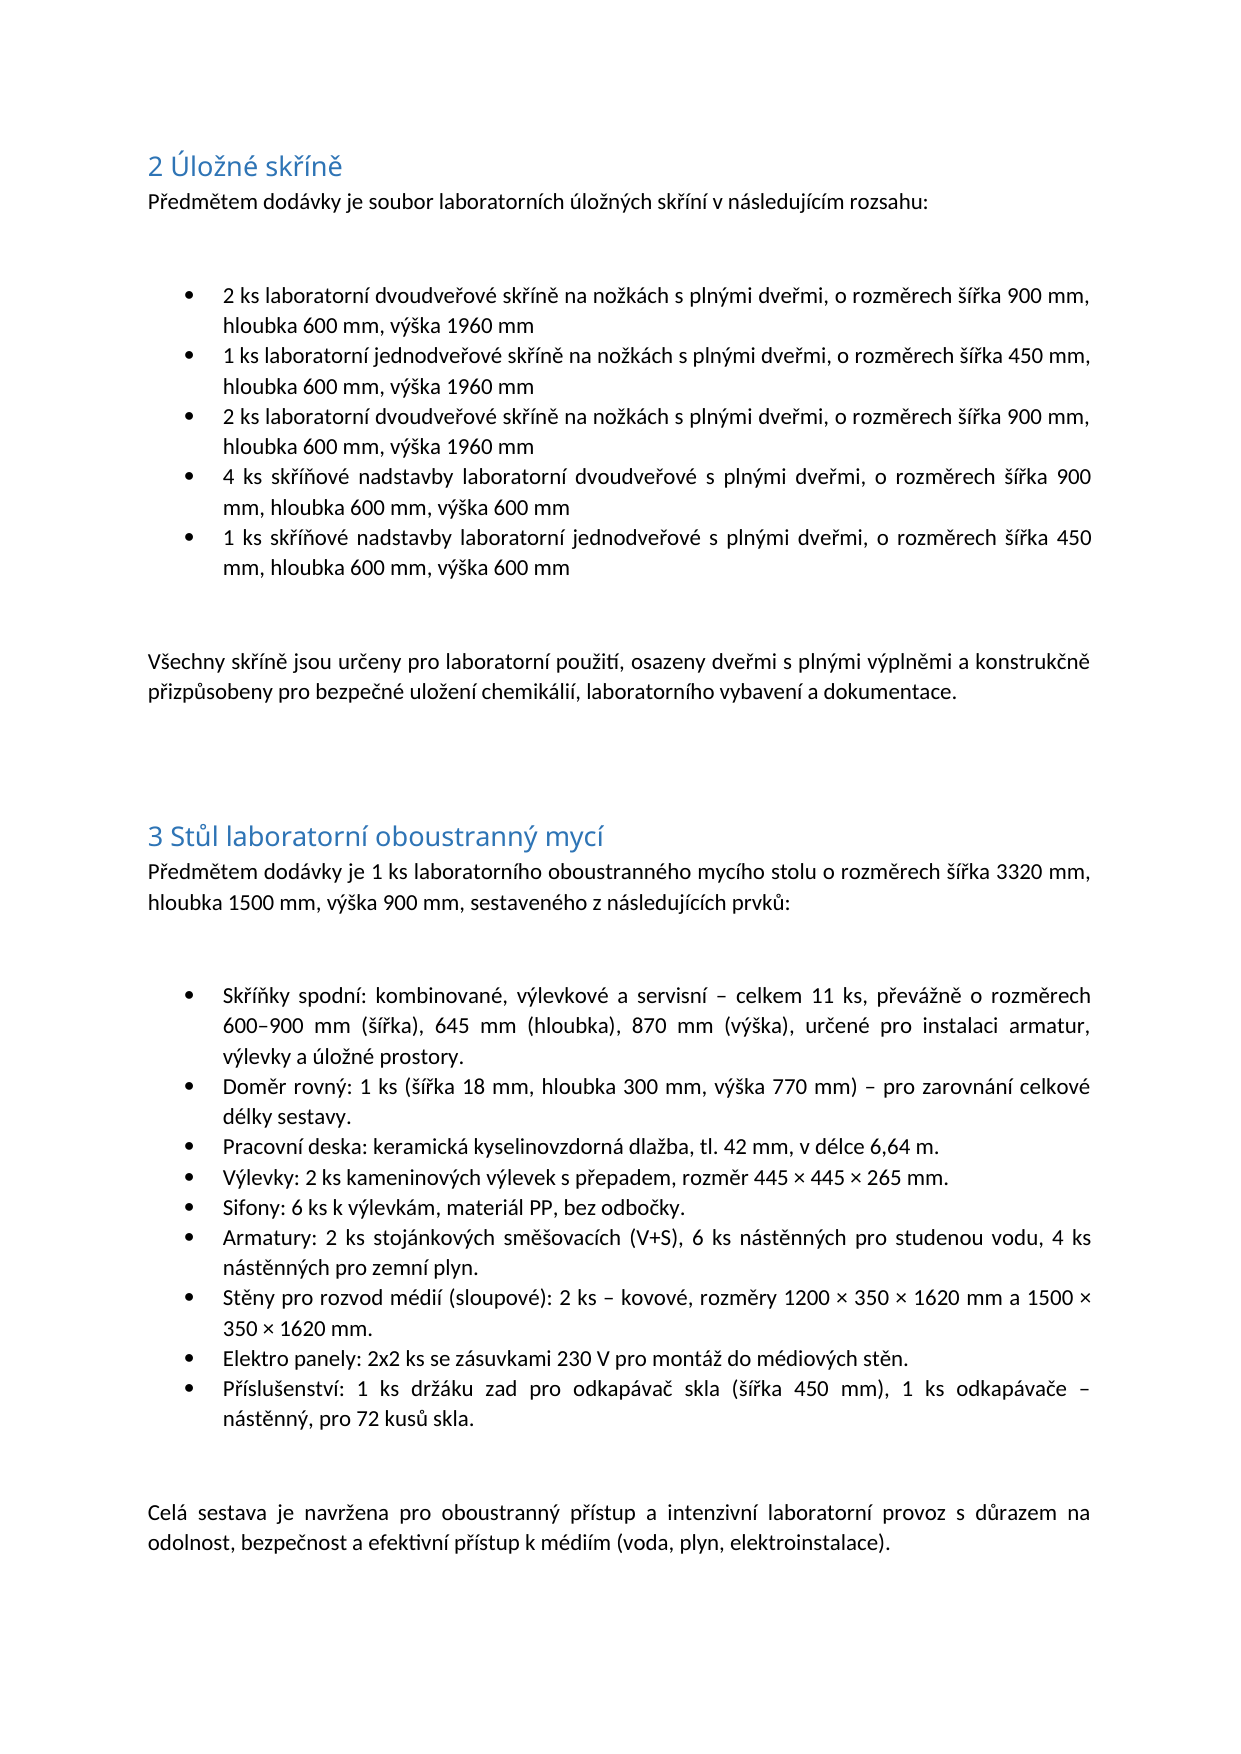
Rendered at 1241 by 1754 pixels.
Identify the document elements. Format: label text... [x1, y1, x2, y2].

text Předmětem dodávky je 1 ks laboratorního oboustranného mycího stolu o rozměrech šířka 3320 mm, hloubka 1500 mm, výška 900 mm, sestaveného z následujících prvků: [148, 857, 1093, 916]
list Pracovní deska: keramická kyselinovzdorná dlažba, tl. 42 mm, v délce 6,64 m. [185, 1132, 1093, 1160]
list Skříňky spodní: kombinované, výlevkové a servisní – celkem 11 ks, převážně o rozměrech 600–900 mm (šířka), 645 mm (hloubka), 870 mm (výška), určené pro instalaci armatur, výlevky a úložné prostory. [185, 981, 1093, 1070]
list Příslušenství: 1 ks držáku zad pro odkapávač skla (šířka 450 mm), 1 ks odkapávače – nástěnný, pro 72 kusů skla. [185, 1374, 1093, 1432]
text Celá sestava je navržena pro oboustranný přístup a intenzivní laboratorní provoz s důrazem na odolnost, bezpečnost a efektivní přístup k médiím (voda, plyn, elektroinstalace). [148, 1498, 1093, 1556]
list Elektro panely: 2x2 ks se zásuvkami 230 V pro montáž do médiových stěn. [185, 1344, 1093, 1372]
list Doměr rovný: 1 ks (šířka 18 mm, hloubka 300 mm, výška 770 mm) – pro zarovnání celkové délky sestavy. [185, 1072, 1093, 1130]
subtitle 3 Stůl laboratorní oboustranný mycí [148, 818, 1093, 854]
list 2 ks laboratorní dvoudveřové skříně na nožkách s plnými dveřmi, o rozměrech šířka 900 mm, hloubka 600 mm, výška 1960 mm [185, 402, 1093, 460]
list Výlevky: 2 ks kameninových výlevek s přepadem, rozměr 445 × 445 × 265 mm. [185, 1163, 1093, 1191]
text Všechny skříně jsou určeny pro laboratorní použití, osazeny dveřmi s plnými výplněmi a konstrukčně přizpůsobeny pro bezpečné uložení chemikálií, laboratorního vybavení a dokumentace. [148, 647, 1093, 705]
list Stěny pro rozvod médií (sloupové): 2 ks – kovové, rozměry 1200 × 350 × 1620 mm a 1500 × 350 × 1620 mm. [185, 1283, 1093, 1342]
list 1 ks laboratorní jednodveřové skříně na nožkách s plnými dveřmi, o rozměrech šířka 450 mm, hloubka 600 mm, výška 1960 mm [185, 342, 1093, 400]
text Předmětem dodávky je soubor laboratorních úložných skříní v následujícím rozsahu: [148, 187, 1093, 215]
subtitle 2 Úložné skříně [148, 148, 1093, 184]
list 2 ks laboratorní dvoudveřové skříně na nožkách s plnými dveřmi, o rozměrech šířka 900 mm, hloubka 600 mm, výška 1960 mm [185, 281, 1093, 339]
list Sifony: 6 ks k výlevkám, materiál PP, bez odbočky. [185, 1193, 1093, 1221]
list 4 ks skříňové nadstavby laboratorní dvoudveřové s plnými dveřmi, o rozměrech šířka 900 mm, hloubka 600 mm, výška 600 mm [185, 462, 1093, 521]
list Armatury: 2 ks stojánkových směšovacích (V+S), 6 ks nástěnných pro studenou vodu, 4 ks nástěnných pro zemní plyn. [185, 1223, 1093, 1281]
list 1 ks skříňové nadstavby laboratorní jednodveřové s plnými dveřmi, o rozměrech šířka 450 mm, hloubka 600 mm, výška 600 mm [185, 523, 1093, 581]
